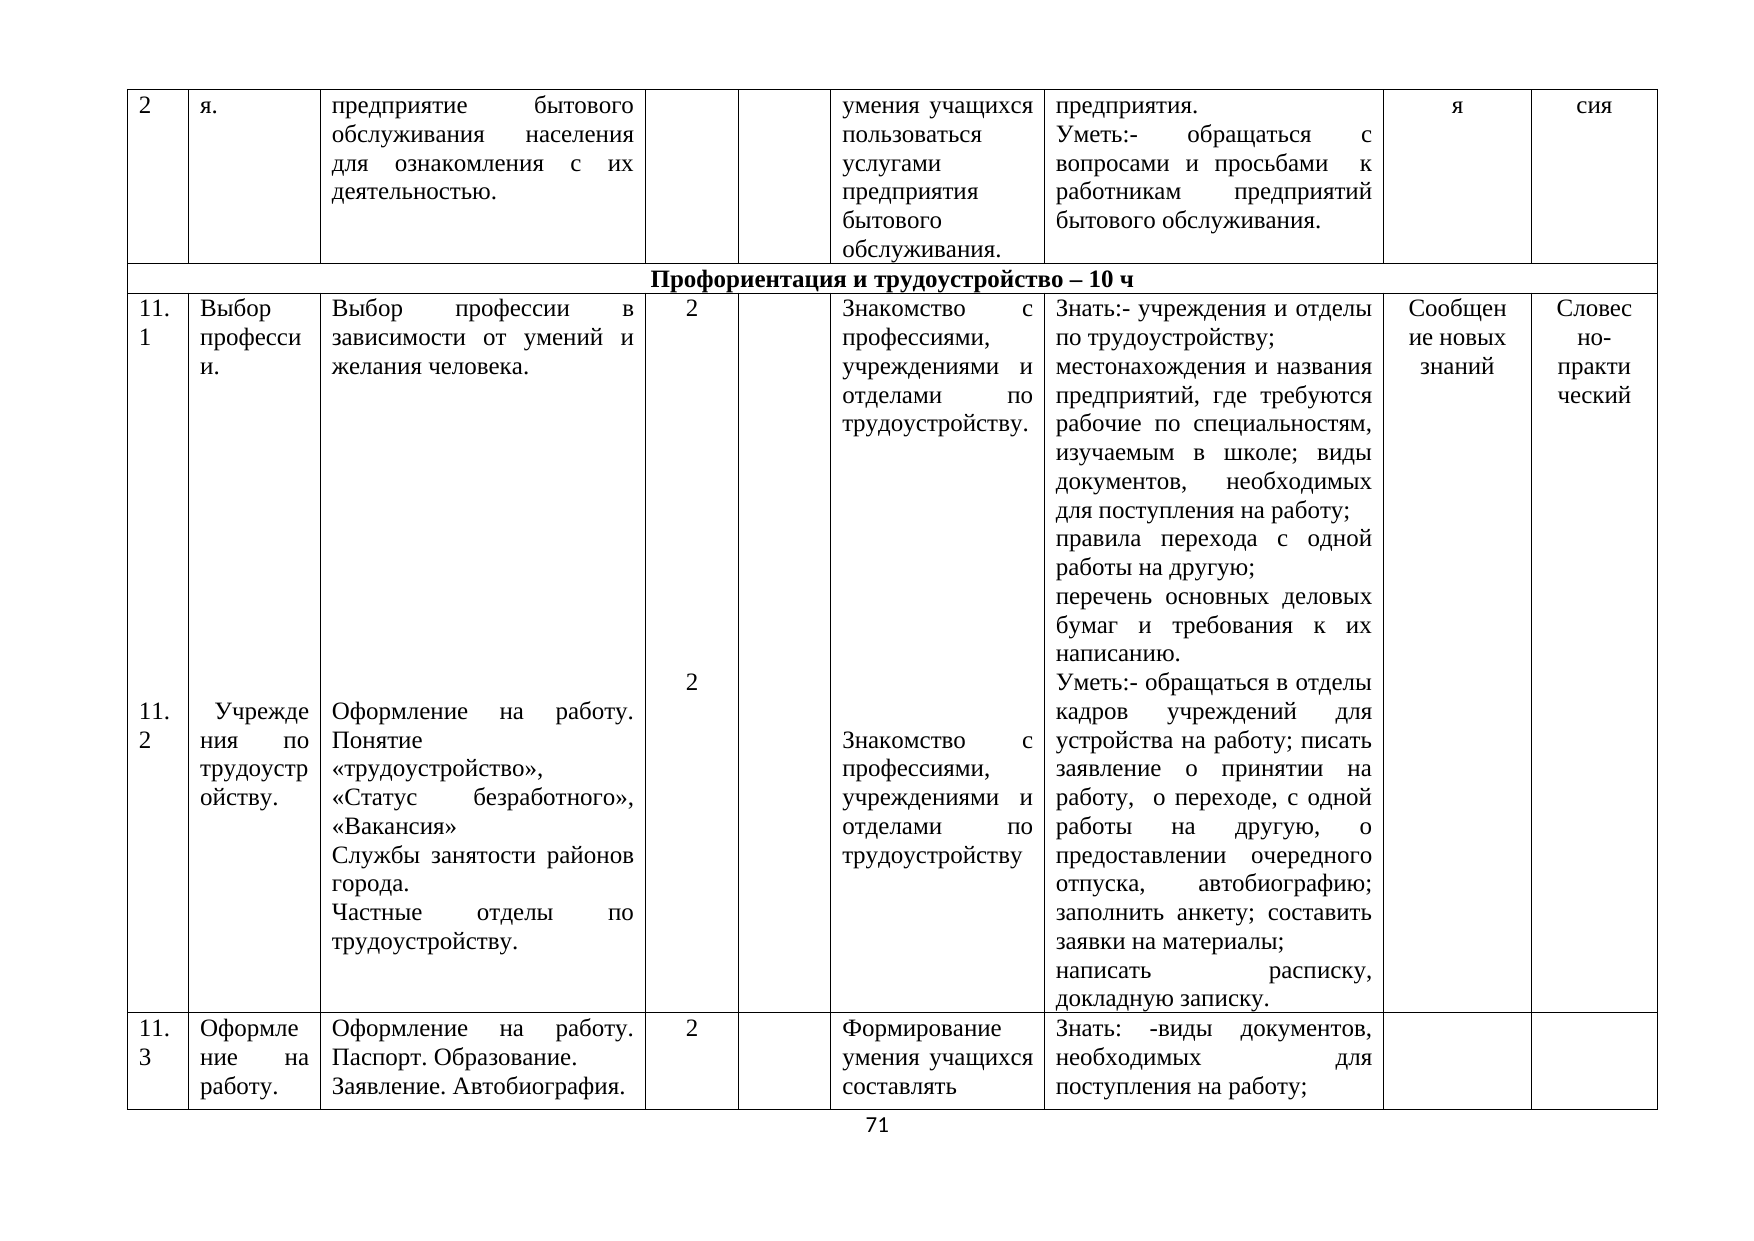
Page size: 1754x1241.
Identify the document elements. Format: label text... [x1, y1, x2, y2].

table_cell [739, 1013, 830, 1109]
table_cell 2 2 [646, 1013, 738, 1109]
table_cell [739, 294, 830, 1012]
table_cell Экскурсия [1532, 90, 1657, 263]
table_cell 11.1 11.2 [128, 294, 188, 1012]
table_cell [321, 90, 645, 263]
table_cell [1384, 1013, 1531, 1109]
table_cell Выбор профессии. Учреждения по трудоустройству. [189, 294, 320, 1012]
table_cell Экскурсия [1384, 90, 1531, 263]
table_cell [831, 90, 1044, 263]
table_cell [1045, 1013, 1383, 1109]
table_cell Экскурсия. [189, 90, 320, 263]
table_cell 2 [646, 90, 738, 263]
table_cell Знать:- учреждения и отделы по трудоустройству; местонахождения и названия предприятий, где требуются рабочие по специальностям, изучаемым в школе; виды документов, необходимых для поступления на работу; правила перехода с одной работы на другую; перечень основных деловых бумаг и требования к их написанию. Уметь:- обращаться в отделы кадров учреждений для устройства на работу; писать заявление о принятии на работу, о переходе, с одной работы на другую, о предоставлении очередного отпуска, автобиографию; заполнить анкету; составить заявки на материалы; написать расписку, докладную записку. [1045, 294, 1383, 1012]
table_cell [739, 90, 830, 263]
table_cell Профориентация и трудоустройство – 10 ч [128, 264, 1657, 292]
table_cell Словесно-практический [1532, 294, 1657, 1012]
table_cell 10.2 [128, 90, 188, 263]
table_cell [321, 1013, 645, 1109]
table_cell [831, 1013, 1044, 1109]
table_cell 11.3 11.4 [128, 1013, 188, 1109]
table_cell [1532, 1013, 1657, 1109]
table_cell Выбор профессии в зависимости от умений и желания человека. Оформление на работу. Понятие «трудоустройство», «Статус безработного», «Вакансия» Службы занятости районов города. Частные отделы по трудоустройству. [321, 294, 645, 1012]
table_cell Сообщение новых знаний [1384, 294, 1531, 1012]
table_cell Знакомство с профессиями, учреждениями и отделами по трудоустройству. Знакомство с профессиями, учреждениями и отделами по трудоустройству [831, 294, 1044, 1012]
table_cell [189, 1013, 320, 1109]
table_cell 2 2 [646, 294, 738, 1012]
